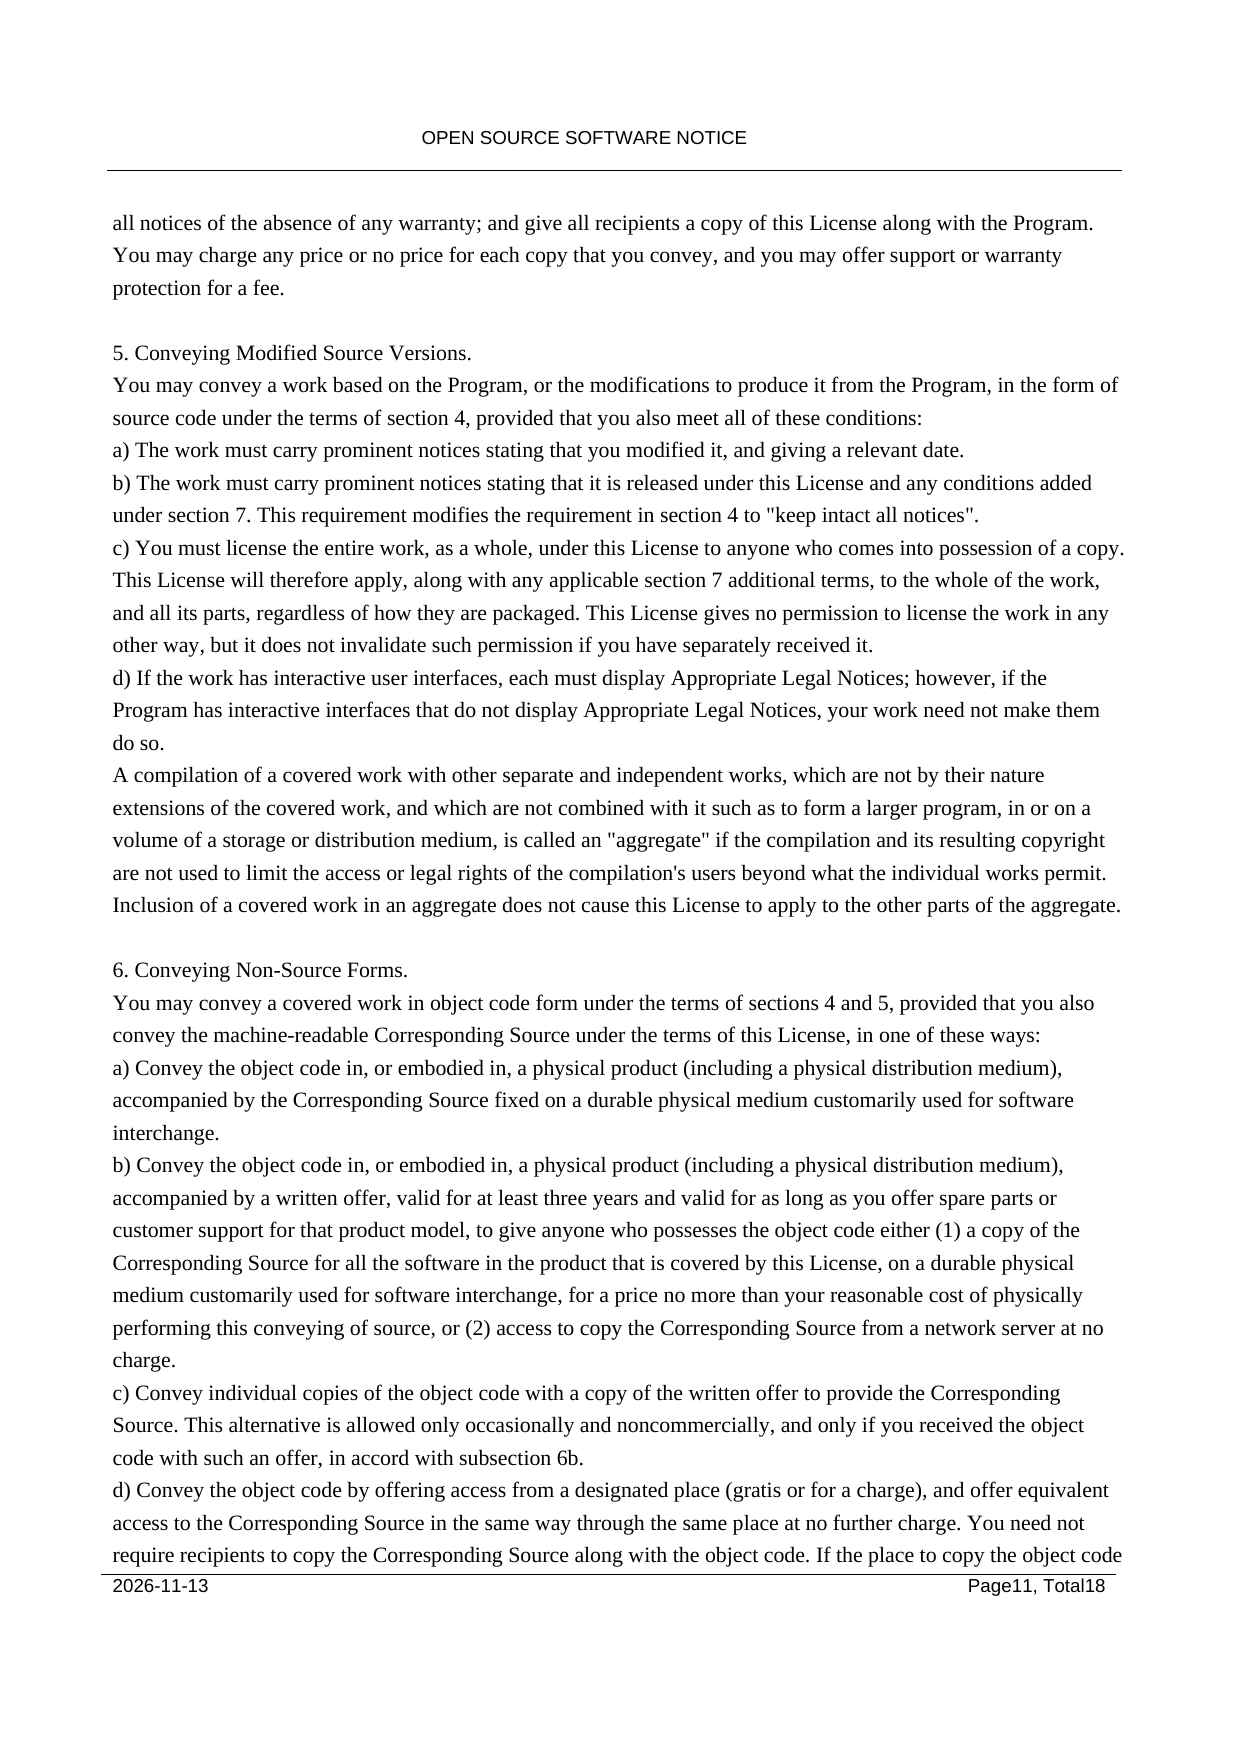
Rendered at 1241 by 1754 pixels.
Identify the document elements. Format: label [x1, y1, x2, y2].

text [112, 206, 1128, 1571]
